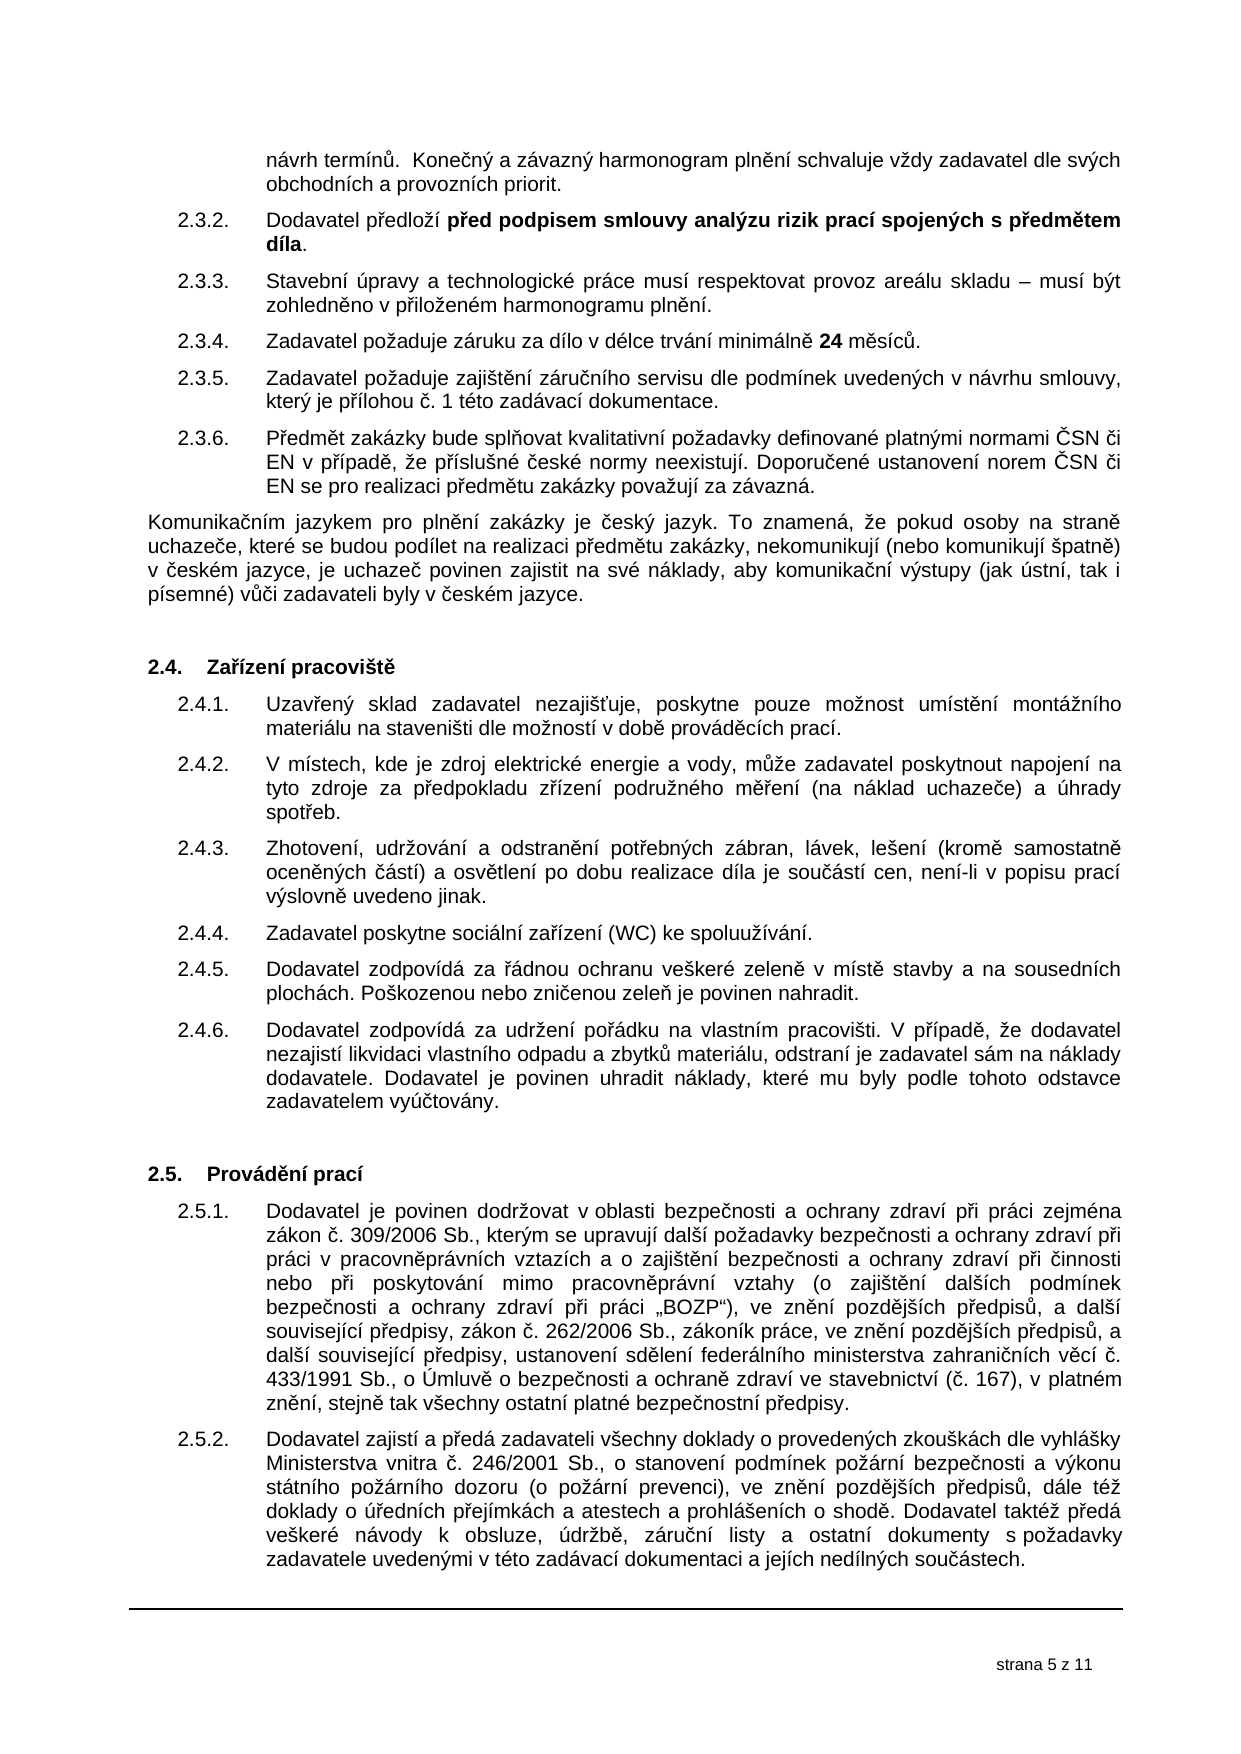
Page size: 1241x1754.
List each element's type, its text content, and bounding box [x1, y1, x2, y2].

text Dodavatel je povinen dodržovat v oblasti bezpečnosti a ochrany zdraví při práci zejména zákon č. 309/2006 Sb., kterým se upravují další požadavky bezpečnosti a ochrany zdraví při práci v pracovněprávních vztazích a o zajištění bezpečnosti a ochrany zdraví při činnosti nebo při poskytování mimo pracovněprávní vztahy (o zajištění dalších podmínek bezpečnosti a ochrany zdraví při práci „BOZP“), ve znění pozdějších předpisů, a další související předpisy, zákon č. 262/2006 Sb., zákoník práce, ve znění pozdějších předpisů, a další související předpisy, ustanovení sdělení federálního ministerstva zahraničních věcí č. 433/1991 Sb., o Úmluvě o bezpečnosti a ochraně zdraví ve stavebnictví (č. 167), v platném znění, stejně tak všechny ostatní platné bezpečnostní předpisy. [177, 1199, 1122, 1414]
text Provádění prací [148, 1162, 1122, 1186]
text Uzavřený sklad zadavatel nezajišťuje, poskytne pouze možnost umístění montážního materiálu na staveništi dle možností v době prováděcích prací. [177, 691, 1122, 739]
text Komunikačním jazykem pro plnění zakázky je český jazyk. To znamená, že pokud osoby na straně uchazeče, které se budou podílet na realizaci předmětu zakázky, nekomunikují (nebo komunikují špatně) v českém jazyce, je uchazeč povinen zajistit na své náklady, aby komunikační výstupy (jak ústní, tak i písemné) vůči zadavateli byly v českém jazyce. [148, 510, 1122, 606]
text V místech, kde je zdroj elektrické energie a vody, může zadavatel poskytnout napojení na tyto zdroje za předpokladu zřízení podružného měření (na náklad uchazeče) a úhrady spotřeb. [177, 752, 1122, 824]
text Stavební úpravy a technologické práce musí respektovat provoz areálu skladu – musí být zohledněno v přiloženém harmonogramu plnění. [177, 268, 1122, 316]
text Předmět zakázky bude splňovat kvalitativní požadavky definované platnými normami ČSN či EN v případě, že příslušné české normy neexistují. Doporučené ustanovení norem ČSN či EN se pro realizaci předmětu zakázky považují za závazná. [177, 426, 1122, 498]
text Dodavatel zodpovídá za udržení pořádku na vlastním pracovišti. V případě, že dodavatel nezajistí likvidaci vlastního odpadu a zbytků materiálu, odstraní je zadavatel sám na náklady dodavatele. Dodavatel je povinen uhradit náklady, které mu byly podle tohoto odstavce zadavatelem vyúčtovány. [177, 1017, 1122, 1113]
text Zhotovení, udržování a odstranění potřebných zábran, lávek, lešení (kromě samostatně oceněných částí) a osvětlení po dobu realizace díla je součástí cen, není-li v popisu prací výslovně uvedeno jinak. [177, 836, 1122, 908]
text Zadavatel požaduje zajištění záručního servisu dle podmínek uvedených v návrhu smlouvy, který je přílohou č. 1 této zadávací dokumentace. [177, 365, 1122, 413]
text Dodavatel předloží před podpisem smlouvy analýzu rizik prací spojených s předmětem díla. [177, 208, 1122, 256]
text Zadavatel požaduje záruku za dílo v délce trvání minimálně 24 měsíců. [177, 329, 1122, 353]
text Dodavatel zodpovídá za řádnou ochranu veškeré zeleně v místě stavby a na sousedních plochách. Poškozenou nebo zničenou zeleň je povinen nahradit. [177, 957, 1122, 1005]
text Zadavatel poskytne sociální zařízení (WC) ke spoluužívání. [177, 921, 1122, 944]
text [177, 148, 1122, 196]
text Zařízení pracoviště [148, 655, 1122, 679]
text Dodavatel zajistí a předá zadavateli všechny doklady o provedených zkouškách dle vyhlášky Ministerstva vnitra č. 246/2001 Sb., o stanovení podmínek požární bezpečnosti a výkonu státního požárního dozoru (o požární prevenci), ve znění pozdějších předpisů, dále též doklady o úředních přejímkách a atestech a prohlášeních o shodě. Dodavatel taktéž předá veškeré návody k obsluze, údržbě, záruční listy a ostatní dokumenty s požadavky zadavatele uvedenými v této zadávací dokumentaci a jejích nedílných součástech. [177, 1427, 1122, 1571]
